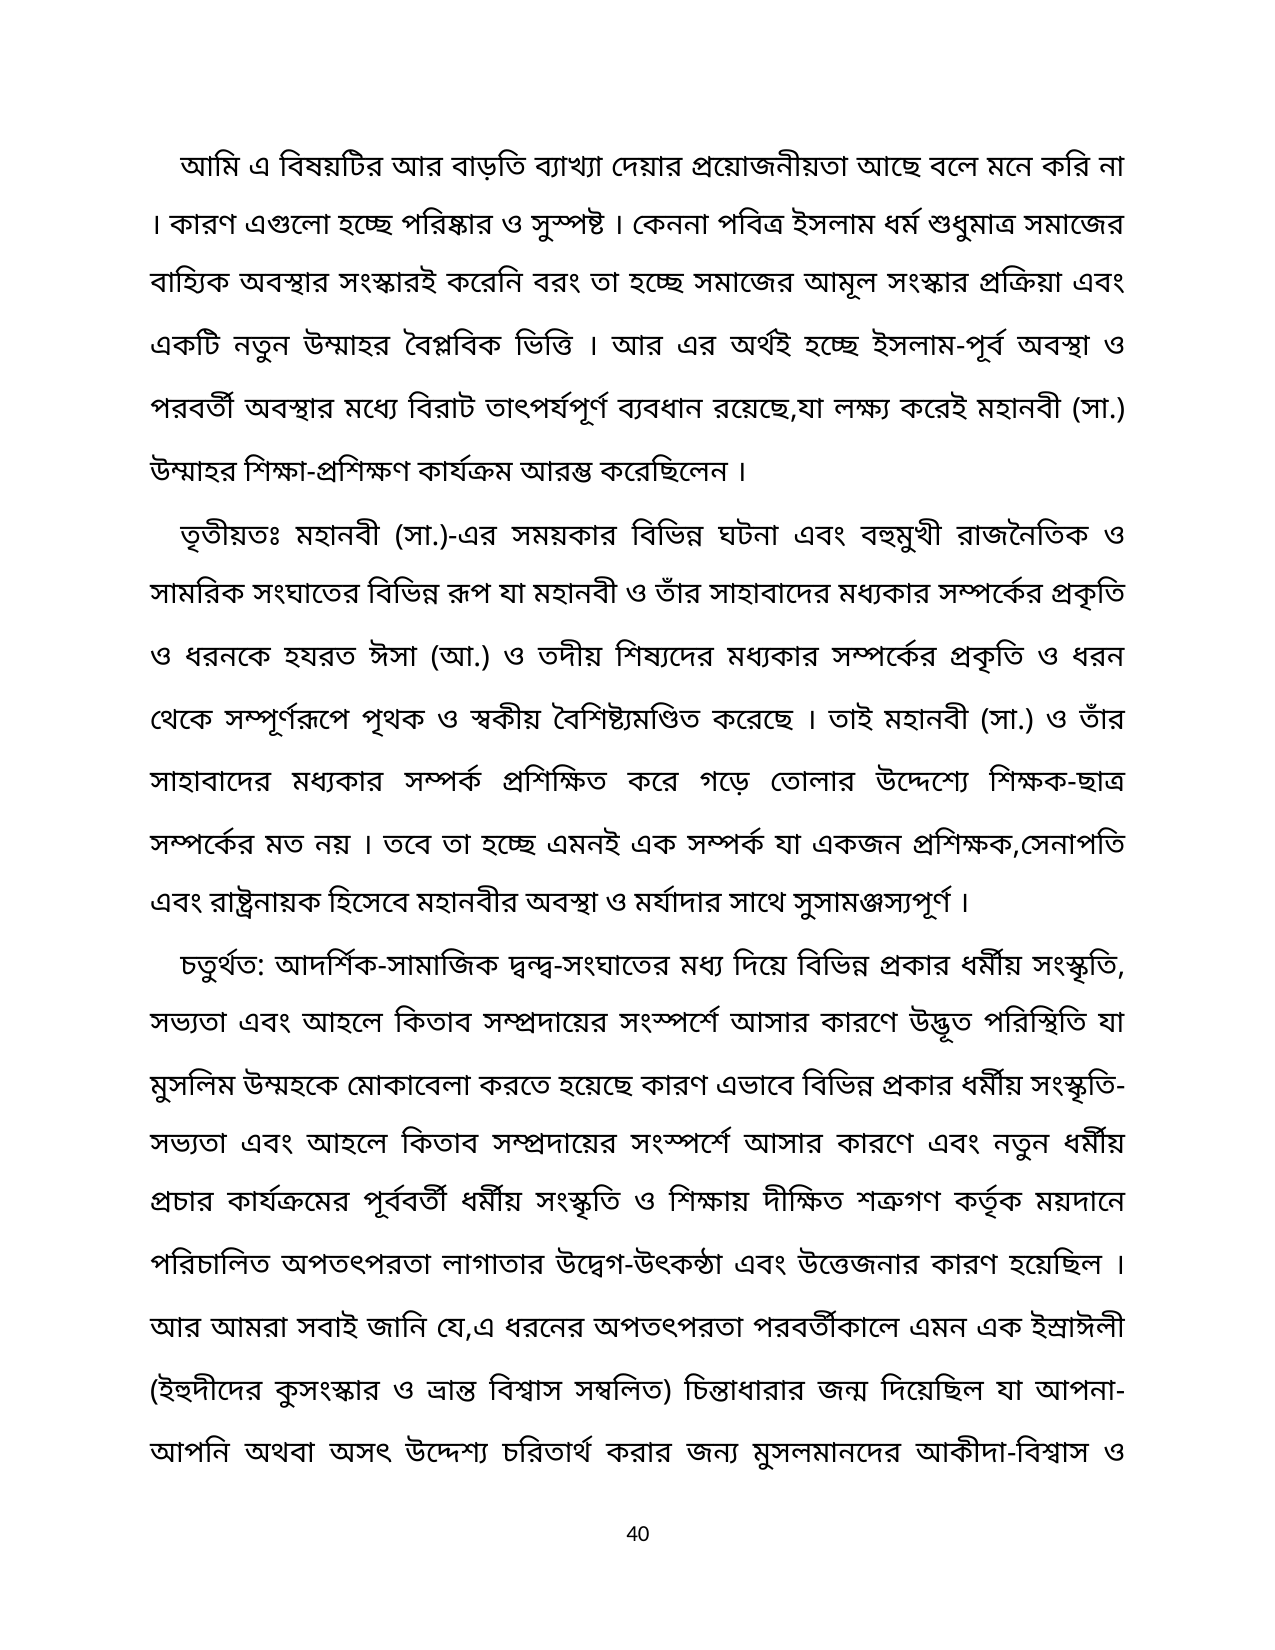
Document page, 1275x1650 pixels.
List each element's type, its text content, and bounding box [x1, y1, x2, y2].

text আমি এ বিষয়টির আর বাড়তি ব্যাখ্যা দেয়ার প্রয়োজনীয়তা আছে বলে মনে করি না । কারণ এগুলো হচ্ছে পরিষ্কার ও সুস্পষ্ট । কেননা পবিত্র ইসলাম ধর্ম শুধুমাত্র সমাজের বাহ্যিক অবস্থার সংস্কারই করেনি বরং তা হচ্ছে সমাজের আমূল সংস্কার প্রক্রিয়া এবং একটি নতুন উম্মাহর বৈপ্লবিক ভিত্তি । আর এর অর্থই হচ্ছে ইসলাম-পূর্ব অবস্থা ও পরবর্তী অবস্থার মধ্যে বিরাট তাৎপর্যপূর্ণ ব্যবধান রয়েছে,যা লক্ষ্য করেই মহানবী (সা.) উম্মাহর শিক্ষা-প্রশিক্ষণ কার্যক্রম আরম্ভ করেছিলেন । [150, 150, 1125, 493]
text তৃতীয়তঃ মহানবী (সা.)-এর সময়কার বিভিন্ন ঘটনা এবং বহুমুখী রাজনৈতিক ও সামরিক সংঘাতের বিভিন্ন রূপ যা মহানবী ও তাঁর সাহাবাদের মধ্যকার সম্পর্কের প্রকৃতি ও ধরনকে হযরত ঈসা (আ.) ও তদীয় শিষ্যদের মধ্যকার সম্পর্কের প্রকৃতি ও ধরন থেকে সম্পূর্ণরূপে পৃথক ও স্বকীয় বৈশিষ্ট্যমণ্ডিত করেছে । তাই মহানবী (সা.) ও তাঁর সাহাবাদের মধ্যকার সম্পর্ক প্রশিক্ষিত করে গড়ে তোলার উদ্দেশ্যে শিক্ষক-ছাত্র সম্পর্কের মত নয় । তবে তা হচ্ছে এমনই এক সম্পর্ক যা একজন প্রশিক্ষক,সেনাপতি এবং রাষ্ট্রনায়ক হিসেবে মহানবীর অবস্থা ও মর্যাদার সাথে সুসামঞ্জস্যপূর্ণ । [150, 514, 1125, 924]
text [150, 944, 1125, 1474]
